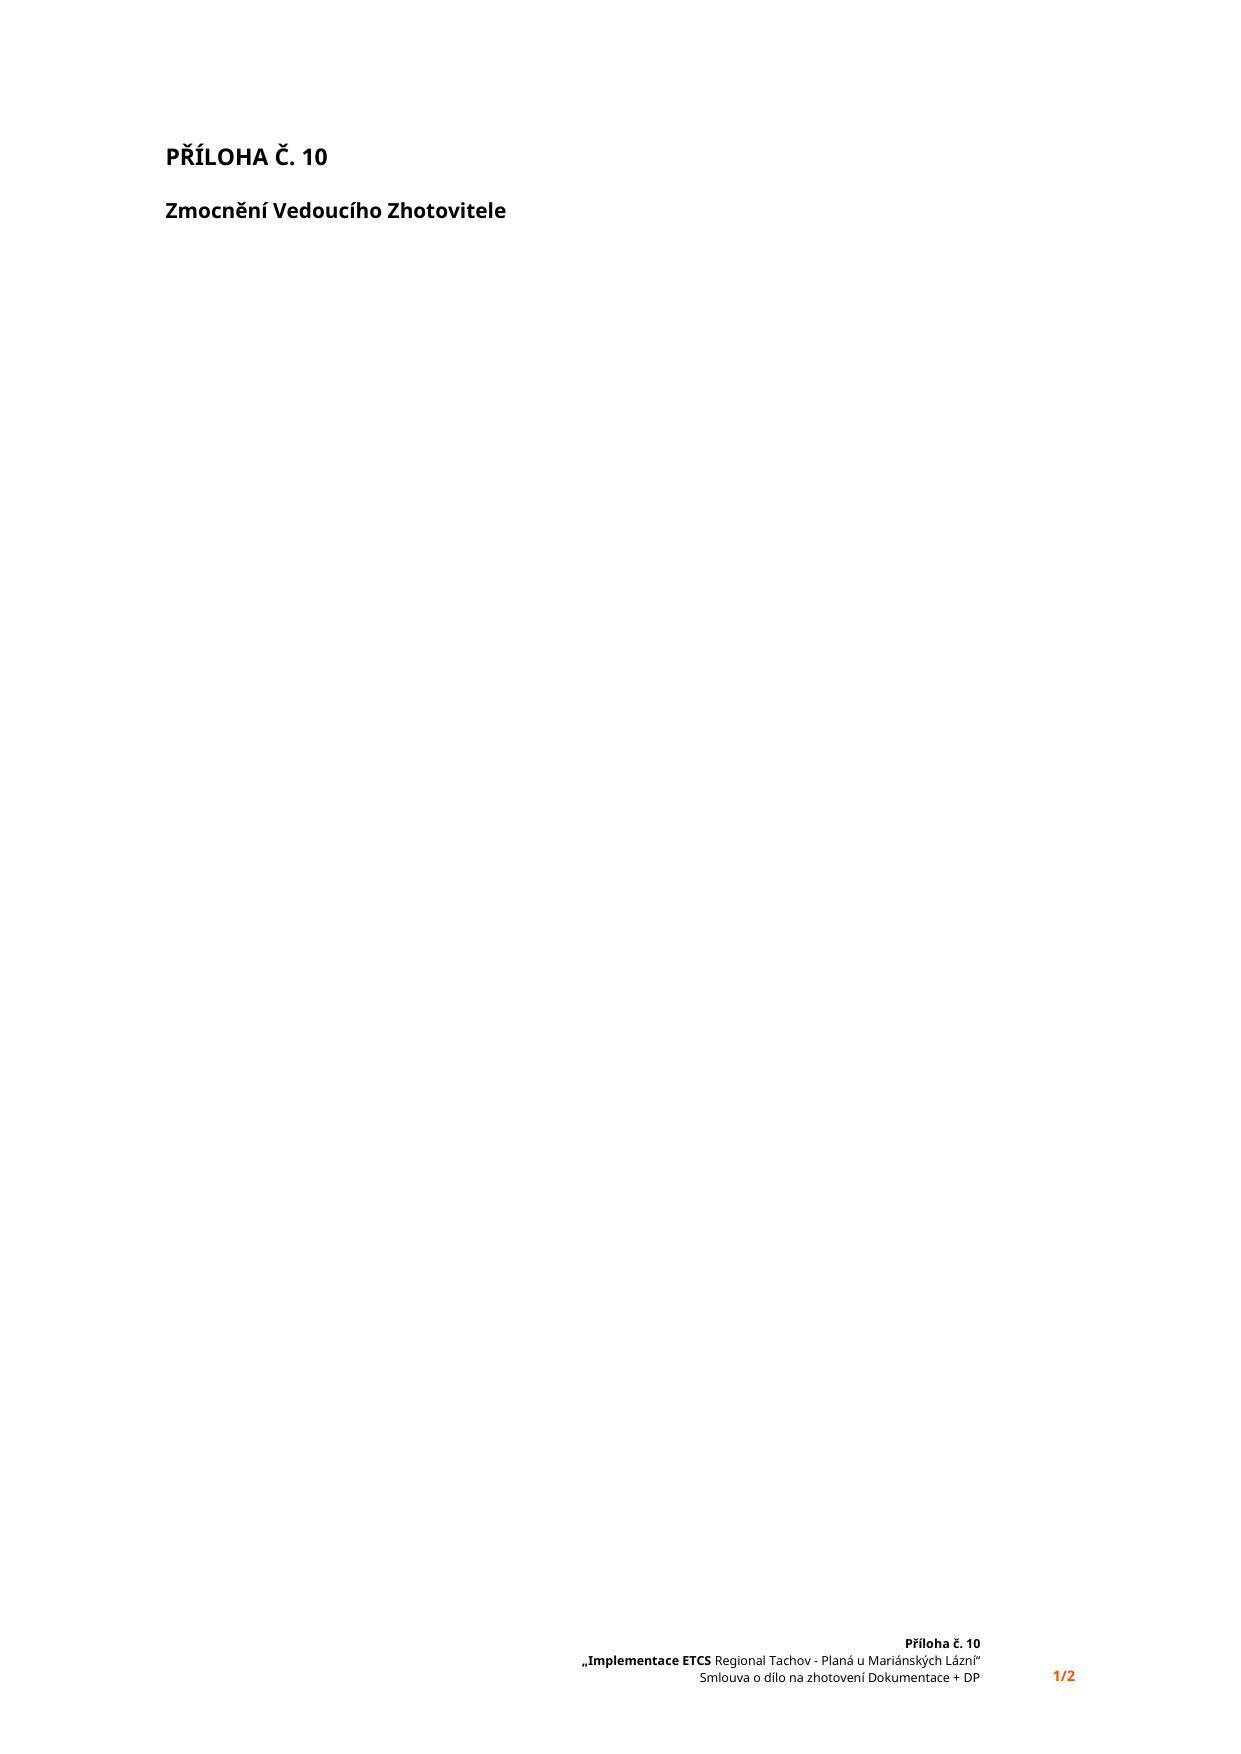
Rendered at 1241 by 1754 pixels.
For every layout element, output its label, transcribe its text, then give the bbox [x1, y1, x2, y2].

text Zmocnění Vedoucího Zhotovitele [165, 197, 1075, 225]
text Příloha č. 10 [165, 141, 1075, 173]
